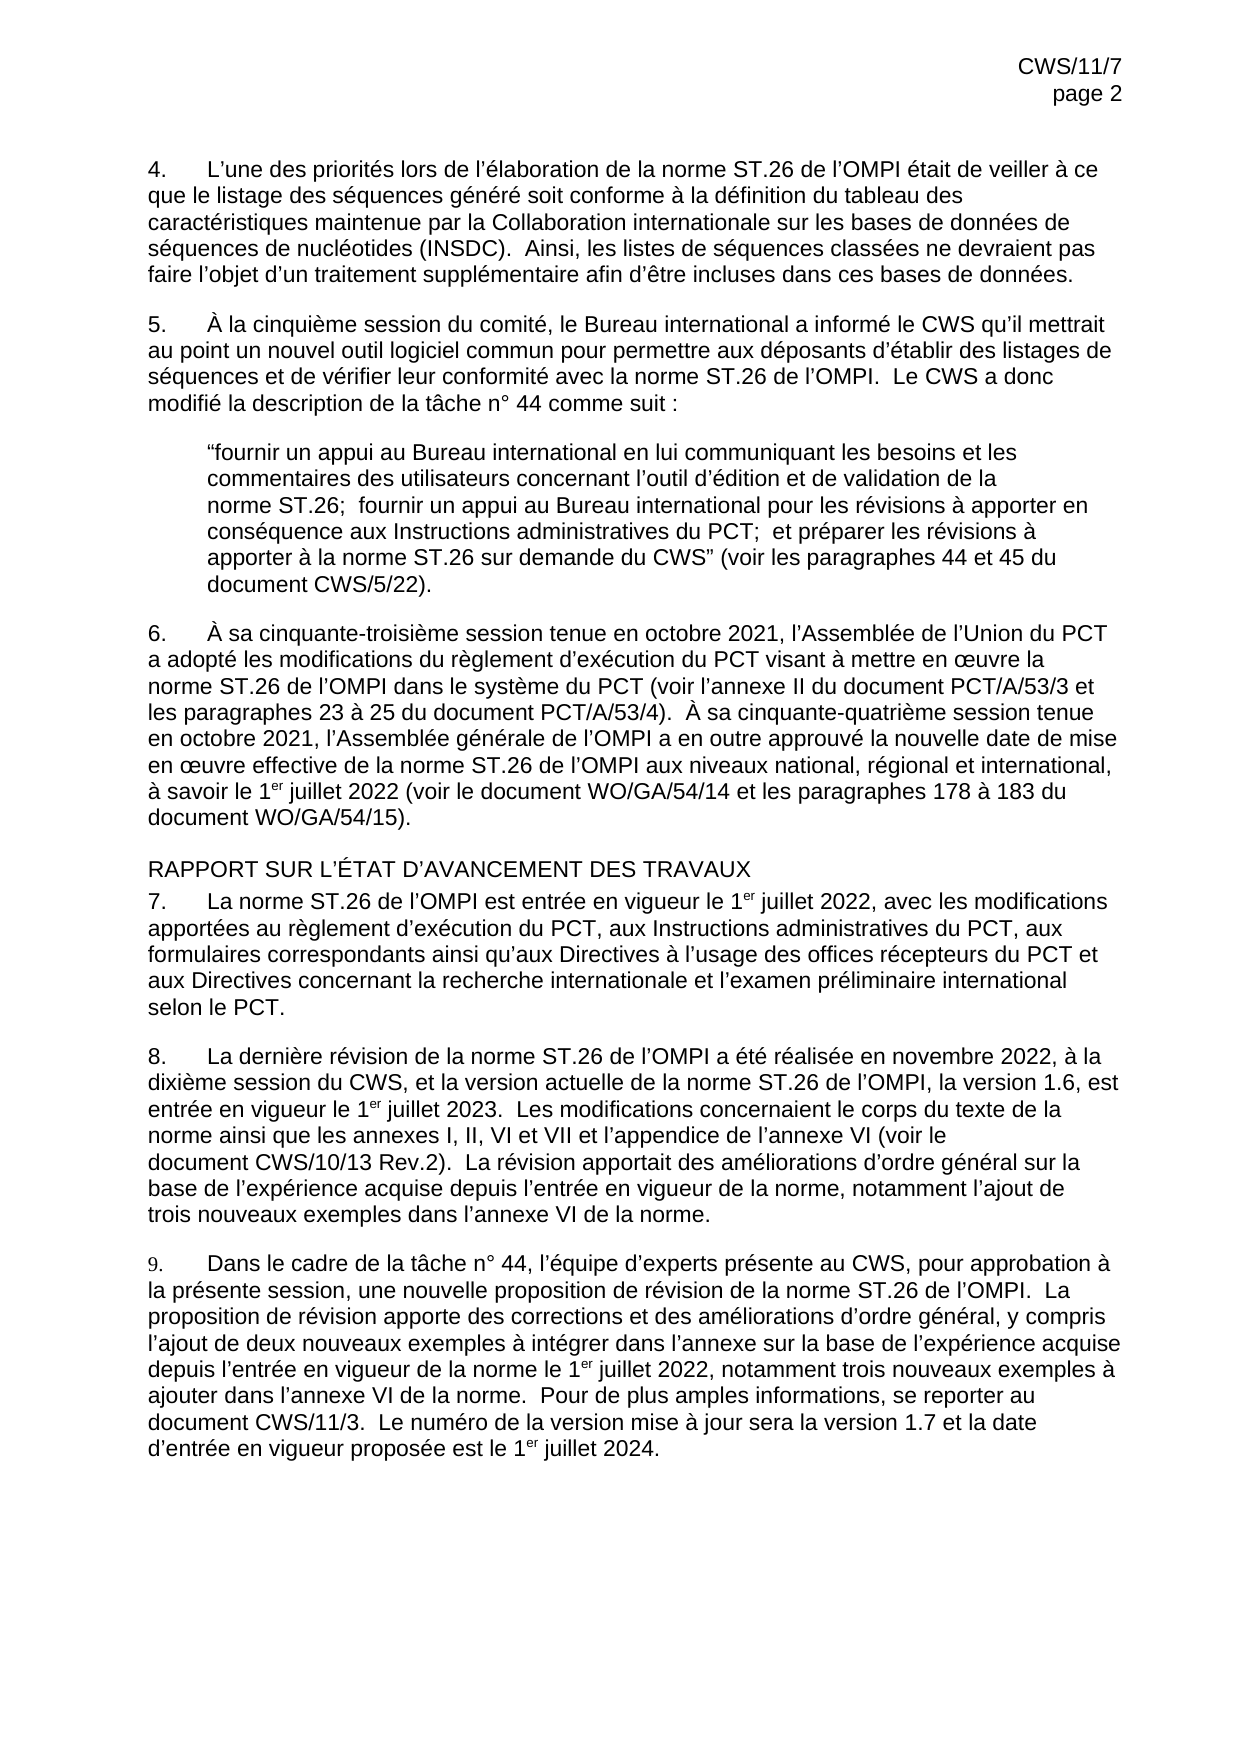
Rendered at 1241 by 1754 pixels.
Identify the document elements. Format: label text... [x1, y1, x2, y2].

text La dernière révision de la norme ST.26 de l’OMPI a été réalisée en novembre 2022, à la dixième session du CWS, et la version actuelle de la norme ST.26 de l’OMPI, la version 1.6, est entrée en vigueur le 1er juillet 2023. Les modifications concernaient le corps du texte de la norme ainsi que les annexes I, II, VI et VII et l’appendice de l’annexe VI (voir le document CWS/10/13 Rev.2). La révision apportait des améliorations d’ordre général sur la base de l’expérience acquise depuis l’entrée en vigueur de la norme, notamment l’ajout de trois nouveaux exemples dans l’annexe VI de la norme. [148, 1043, 1122, 1227]
text Dans le cadre de la tâche n° 44, l’équipe d’experts présente au CWS, pour approbation à la présente session, une nouvelle proposition de révision de la norme ST.26 de l’OMPI. La proposition de révision apporte des corrections et des améliorations d’ordre général, y compris l’ajout de deux nouveaux exemples à intégrer dans l’annexe sur la base de l’expérience acquise depuis l’entrée en vigueur de la norme le 1er juillet 2022, notamment trois nouveaux exemples à ajouter dans l’annexe VI de la norme. Pour de plus amples informations, se reporter au document CWS/11/3. Le numéro de la version mise à jour sera la version 1.7 et la date d’entrée en vigueur proposée est le 1er juillet 2024. [148, 1250, 1122, 1540]
text À la cinquième session du comité, le Bureau international a informé le CWS qu’il mettrait au point un nouvel outil logiciel commun pour permettre aux déposants d’établir des listages de séquences et de vérifier leur conformité avec la norme ST.26 de l’OMPI. Le CWS a donc modifié la description de la tâche n° 44 comme suit : [148, 311, 1122, 416]
text La norme ST.26 de l’OMPI est entrée en vigueur le 1er juillet 2022, avec les modifications apportées au règlement d’exécution du PCT, aux Instructions administratives du PCT, aux formulaires correspondants ainsi qu’aux Directives à l’usage des offices récepteurs du PCT et aux Directives concernant la recherche internationale et l’examen préliminaire international selon le PCT. [148, 888, 1122, 1020]
subtitle Rapport sur l’état d’avancement des travaux [148, 856, 1122, 882]
text L’une des priorités lors de l’élaboration de la norme ST.26 de l’OMPI était de veiller à ce que le listage des séquences généré soit conforme à la définition du tableau des caractéristiques maintenue par la Collaboration internationale sur les bases de données de séquences de nucléotides (INSDC). Ainsi, les listes de séquences classées ne devraient pas faire l’objet d’un traitement supplémentaire afin d’être incluses dans ces bases de données. [148, 156, 1122, 288]
text À sa cinquante-troisième session tenue en octobre 2021, l’Assemblée de l’Union du PCT a adopté les modifications du règlement d’exécution du PCT visant à mettre en œuvre la norme ST.26 de l’OMPI dans le système du PCT (voir l’annexe II du document PCT/A/53/3 et les paragraphes 23 à 25 du document PCT/A/53/4). À sa cinquante-quatrième session tenue en octobre 2021, l’Assemblée générale de l’OMPI a en outre approuvé la nouvelle date de mise en œuvre effective de la norme ST.26 de l’OMPI aux niveaux national, régional et international, à savoir le 1er juillet 2022 (voir le document WO/GA/54/14 et les paragraphes 178 à 183 du document WO/GA/54/15). [148, 620, 1122, 831]
list “fournir un appui au Bureau international en lui communiquant les besoins et les commentaires des utilisateurs concernant l’outil d’édition et de validation de la norme ST.26; fournir un appui au Bureau international pour les révisions à apporter en conséquence aux Instructions administratives du PCT; et préparer les révisions à apporter à la norme ST.26 sur demande du CWS” (voir les paragraphes 44 et 45 du document CWS/5/22). [207, 439, 1122, 597]
